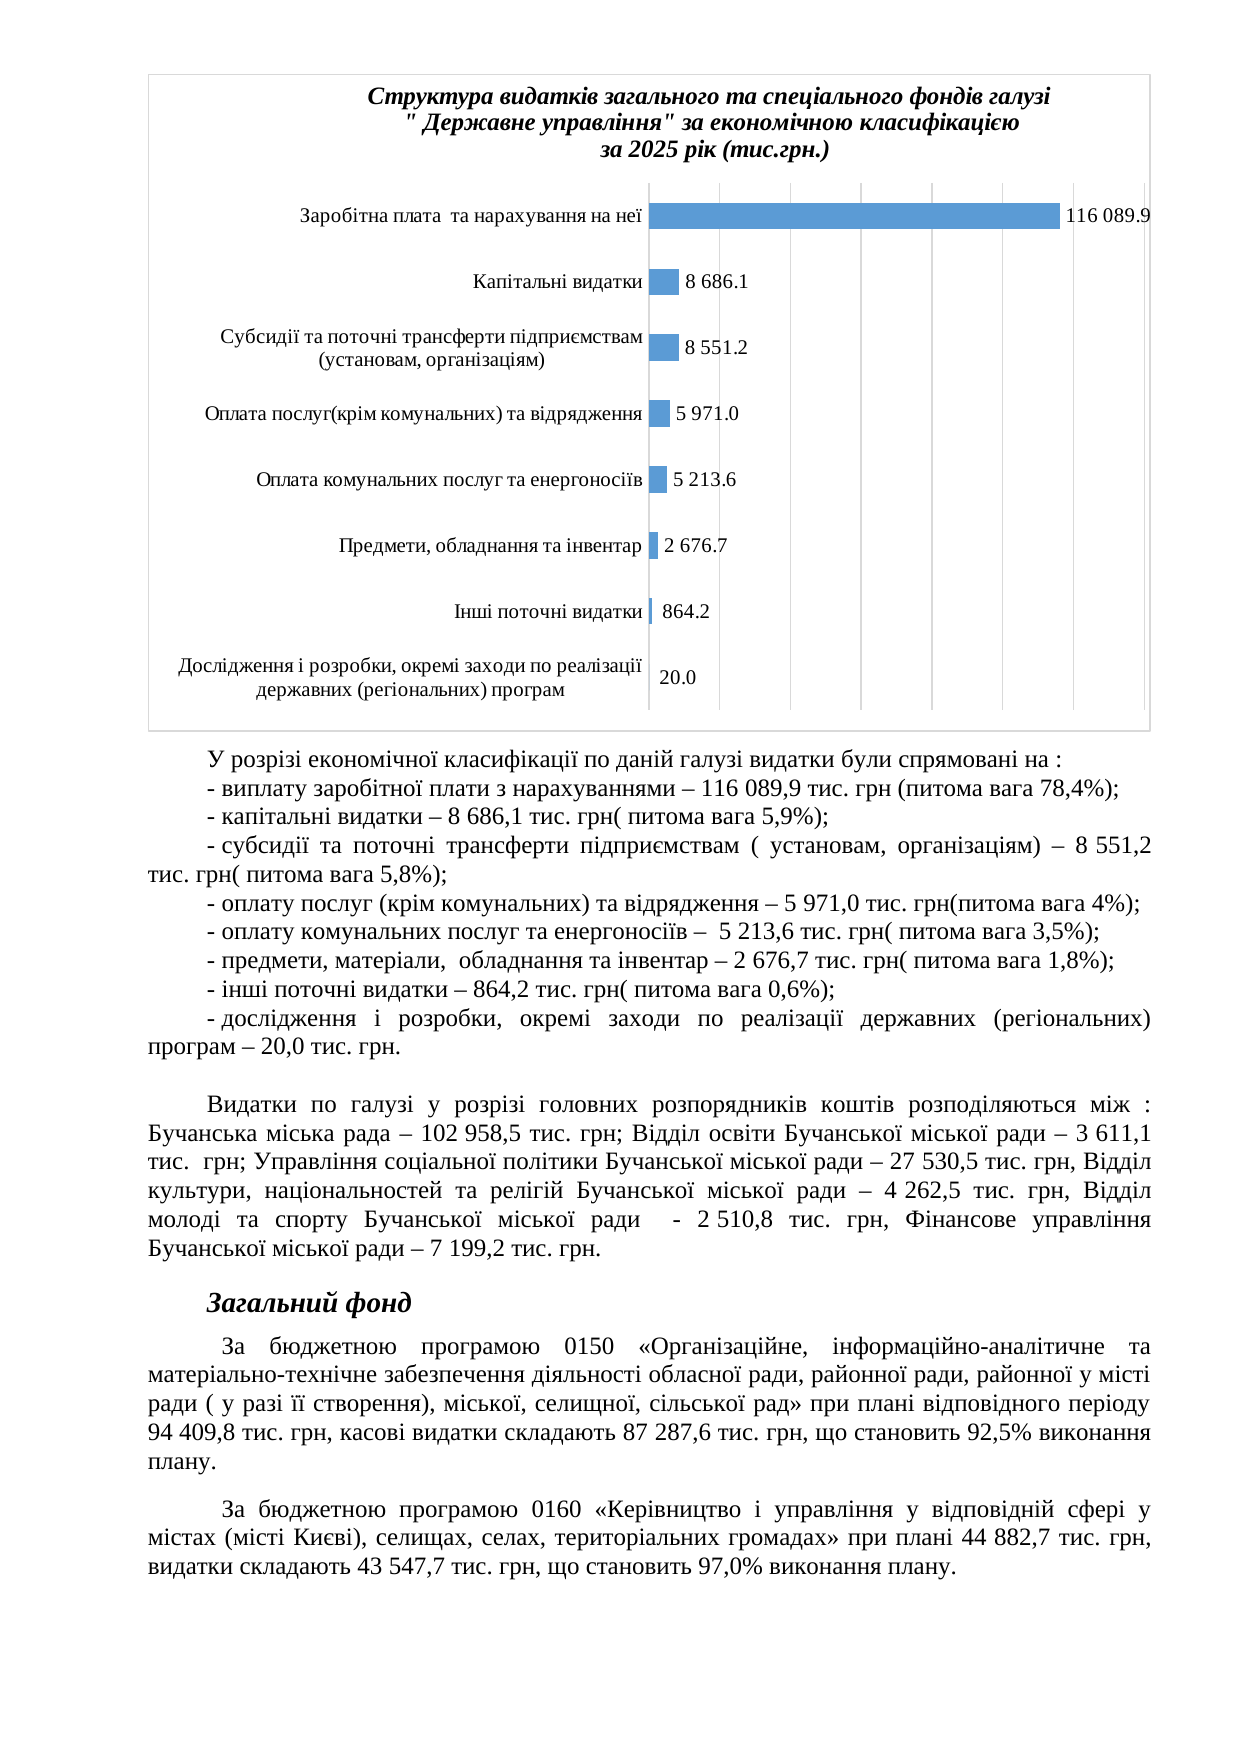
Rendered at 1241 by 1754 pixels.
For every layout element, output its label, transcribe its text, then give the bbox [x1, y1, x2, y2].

list субсидії та поточні трансферти підприємствам ( установам, організаціям) – 8 551,2 тис. грн( питома вага 5,8%); [148, 830, 1152, 888]
list капітальні видатки – 8 686,1 тис. грн( питома вага 5,9%); [148, 801, 1152, 830]
list предмети, матеріали, обладнання та інвентар – 2 676,7 тис. грн( питома вага 1,8%); [148, 945, 1152, 974]
text За бюджетною програмою 0160 «Керівництво і управління у відповідній сфері у містах (місті Києві), селищах, селах, територіальних громадах» при плані 44 882,7 тис. грн, видатки складають 43 547,7 тис. грн, що становить 97,0% виконання плану. [148, 1494, 1152, 1580]
list виплату заробітної плати з нарахуваннями – 116 089,9 тис. грн (питома вага 78,4%); [148, 773, 1152, 801]
text У розрізі економічної класифікації по даній галузі видатки були спрямовані на : [148, 744, 1152, 773]
text За бюджетною програмою 0150 «Організаційне, інформаційно-аналітичне та матеріально-технічне забезпечення діяльності обласної ради, районної ради, районної у місті ради ( у разі її створення), міської, селищної, сільської рад» при плані відповідного періоду 94 409,8 тис. грн, касові видатки складають 87 287,6 тис. грн, що становить 92,5% виконання плану. [148, 1331, 1152, 1474]
text Видатки по галузі у розрізі головних розпорядників коштів розподіляються між : Бучанська міська рада – 102 958,5 тис. грн; Відділ освіти Бучанської міської ради – 3 611,1 тис. грн; Управління соціальної політики Бучанської міської ради – 27 530,5 тис. грн, Відділ культури, національностей та релігій Бучанської міської ради – 4 262,5 тис. грн, Відділ молоді та спорту Бучанської міської ради - 2 510,8 тис. грн, Фінансове управління Бучанської міської ради – 7 199,2 тис. грн. [148, 1089, 1152, 1261]
list оплату послуг (крім комунальних) та відрядження – 5 971,0 тис. грн(питома вага 4%); [148, 888, 1152, 916]
list оплату комунальних послуг та енергоносіїв – 5 213,6 тис. грн( питома вага 3,5%); [148, 916, 1152, 945]
list інші поточні видатки – 864,2 тис. грн( питома вага 0,6%); [148, 974, 1152, 1003]
list дослідження і розробки, окремі заходи по реалізації державних (регіональних) програм – 20,0 тис. грн. [148, 1003, 1152, 1060]
text Загальний фонд [148, 1285, 1152, 1319]
